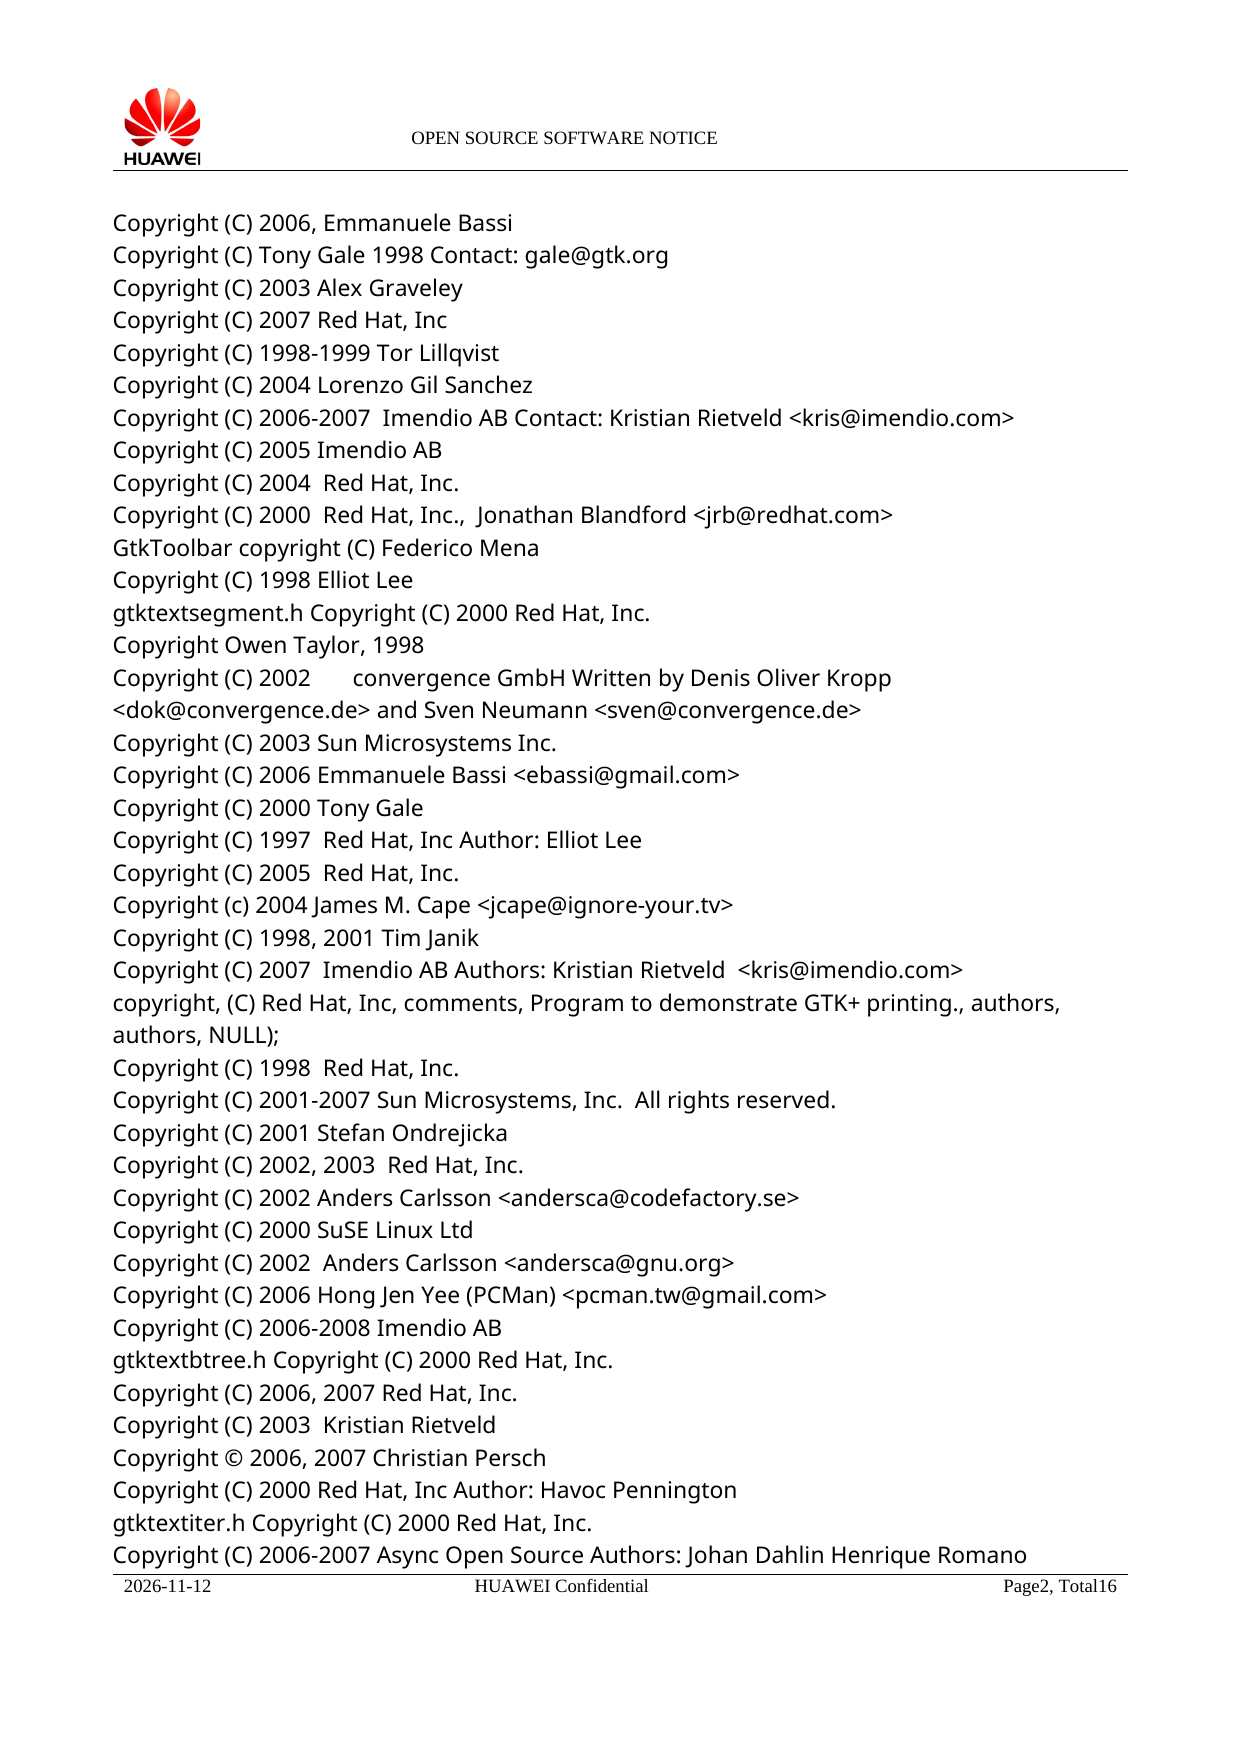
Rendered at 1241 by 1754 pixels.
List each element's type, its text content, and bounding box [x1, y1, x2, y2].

picture [124, 88, 201, 165]
